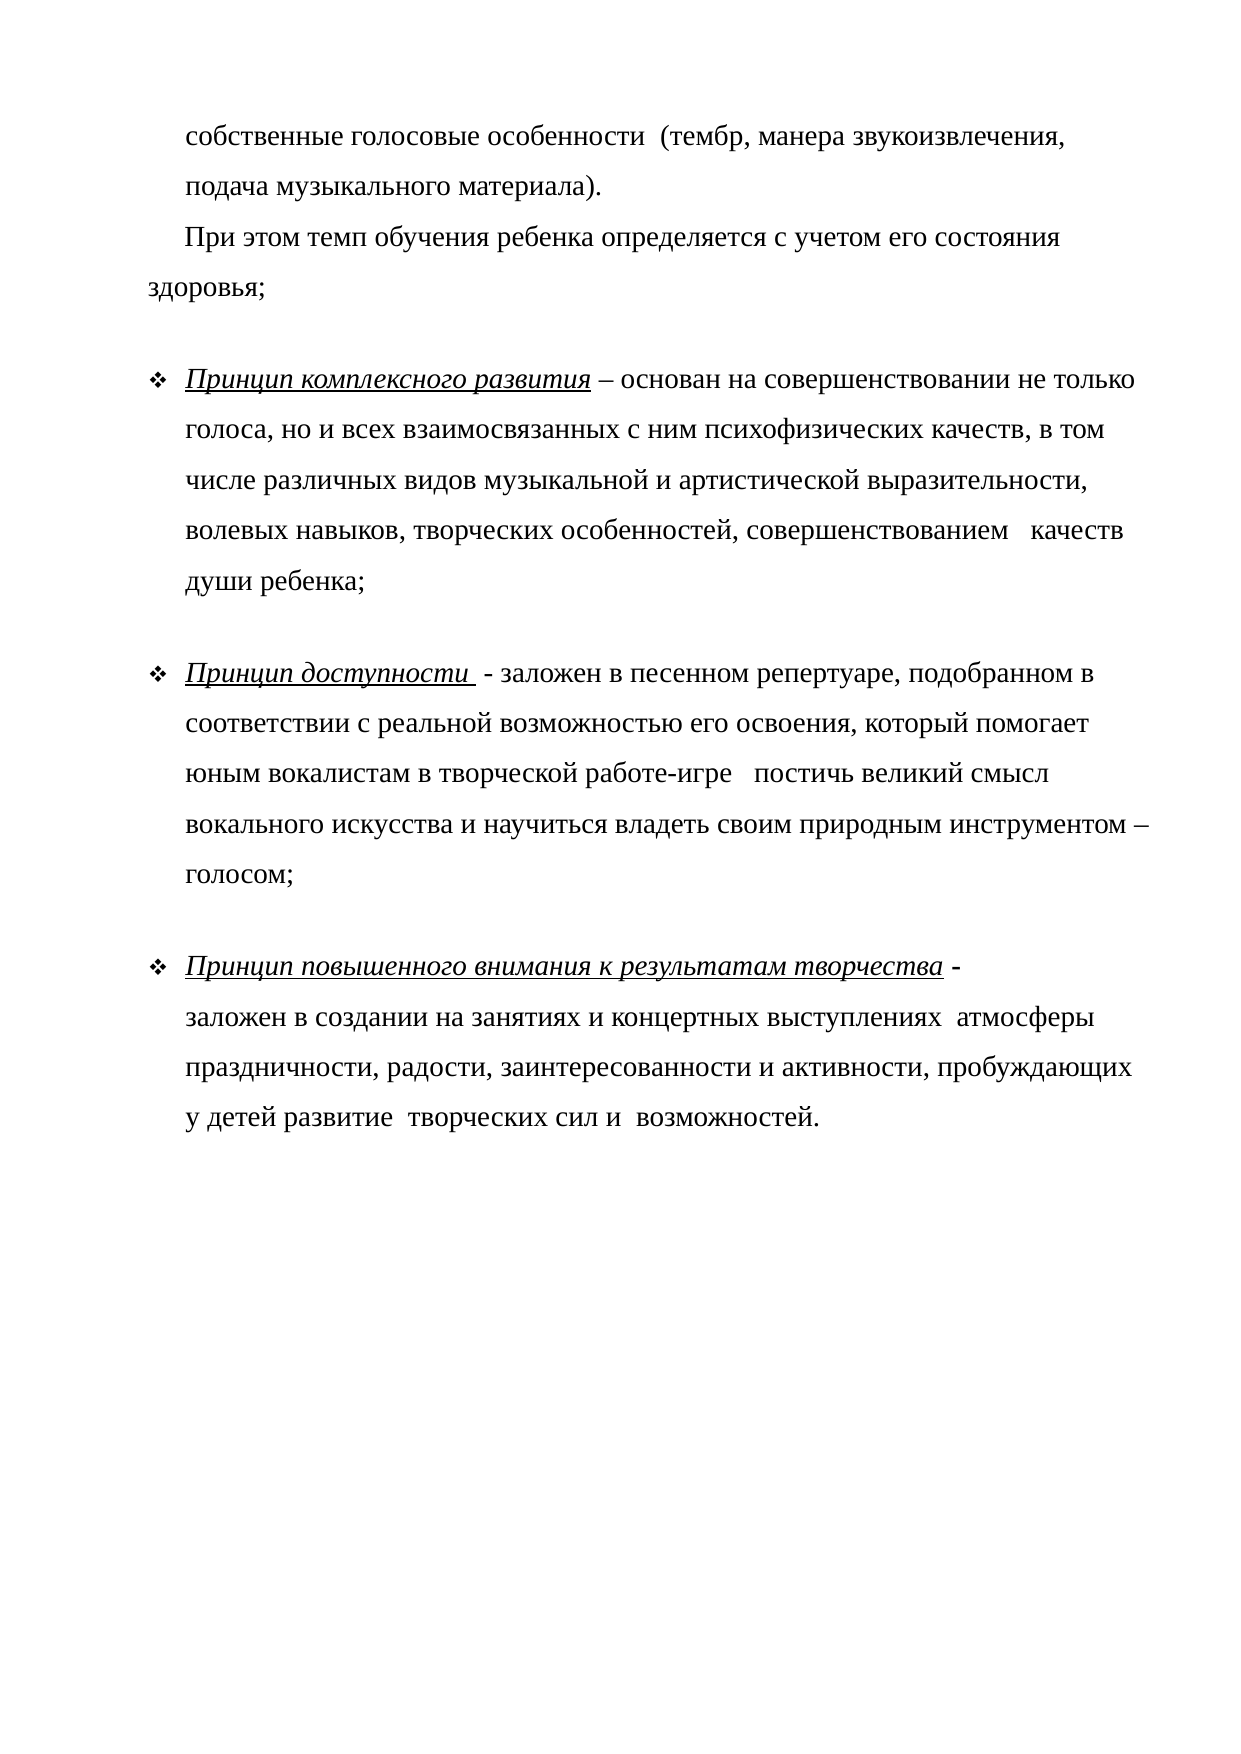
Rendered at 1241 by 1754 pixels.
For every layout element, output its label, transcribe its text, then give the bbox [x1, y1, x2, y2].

list Принцип комплексного развития – основан на совершенствовании не только голоса, но и всех взаимосвязанных с ним психофизических качеств, в том числе различных видов музыкальной и артистической выразительности, волевых навыков, творческих особенностей, совершенствованием качеств души ребенка; [148, 361, 1152, 596]
list Принцип доступности - заложен в песенном репертуаре, подобранном в соответствии с реальной возможностью его освоения, который помогает юным вокалистам в творческой работе-игре постичь великий смысл вокального искусства и научиться владеть своим природным инструментом – голосом; [148, 655, 1152, 890]
list Принцип повышенного внимания к результатам творчества - заложен в создании на занятиях и концертных выступлениях атмосферы праздничности, радости, заинтересованности и активности, пробуждающих у детей развитие творческих сил и возможностей. [148, 948, 1152, 1133]
text При этом темп обучения ребенка определяется с учетом его состояния здоровья; [148, 219, 1152, 303]
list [148, 118, 1152, 202]
